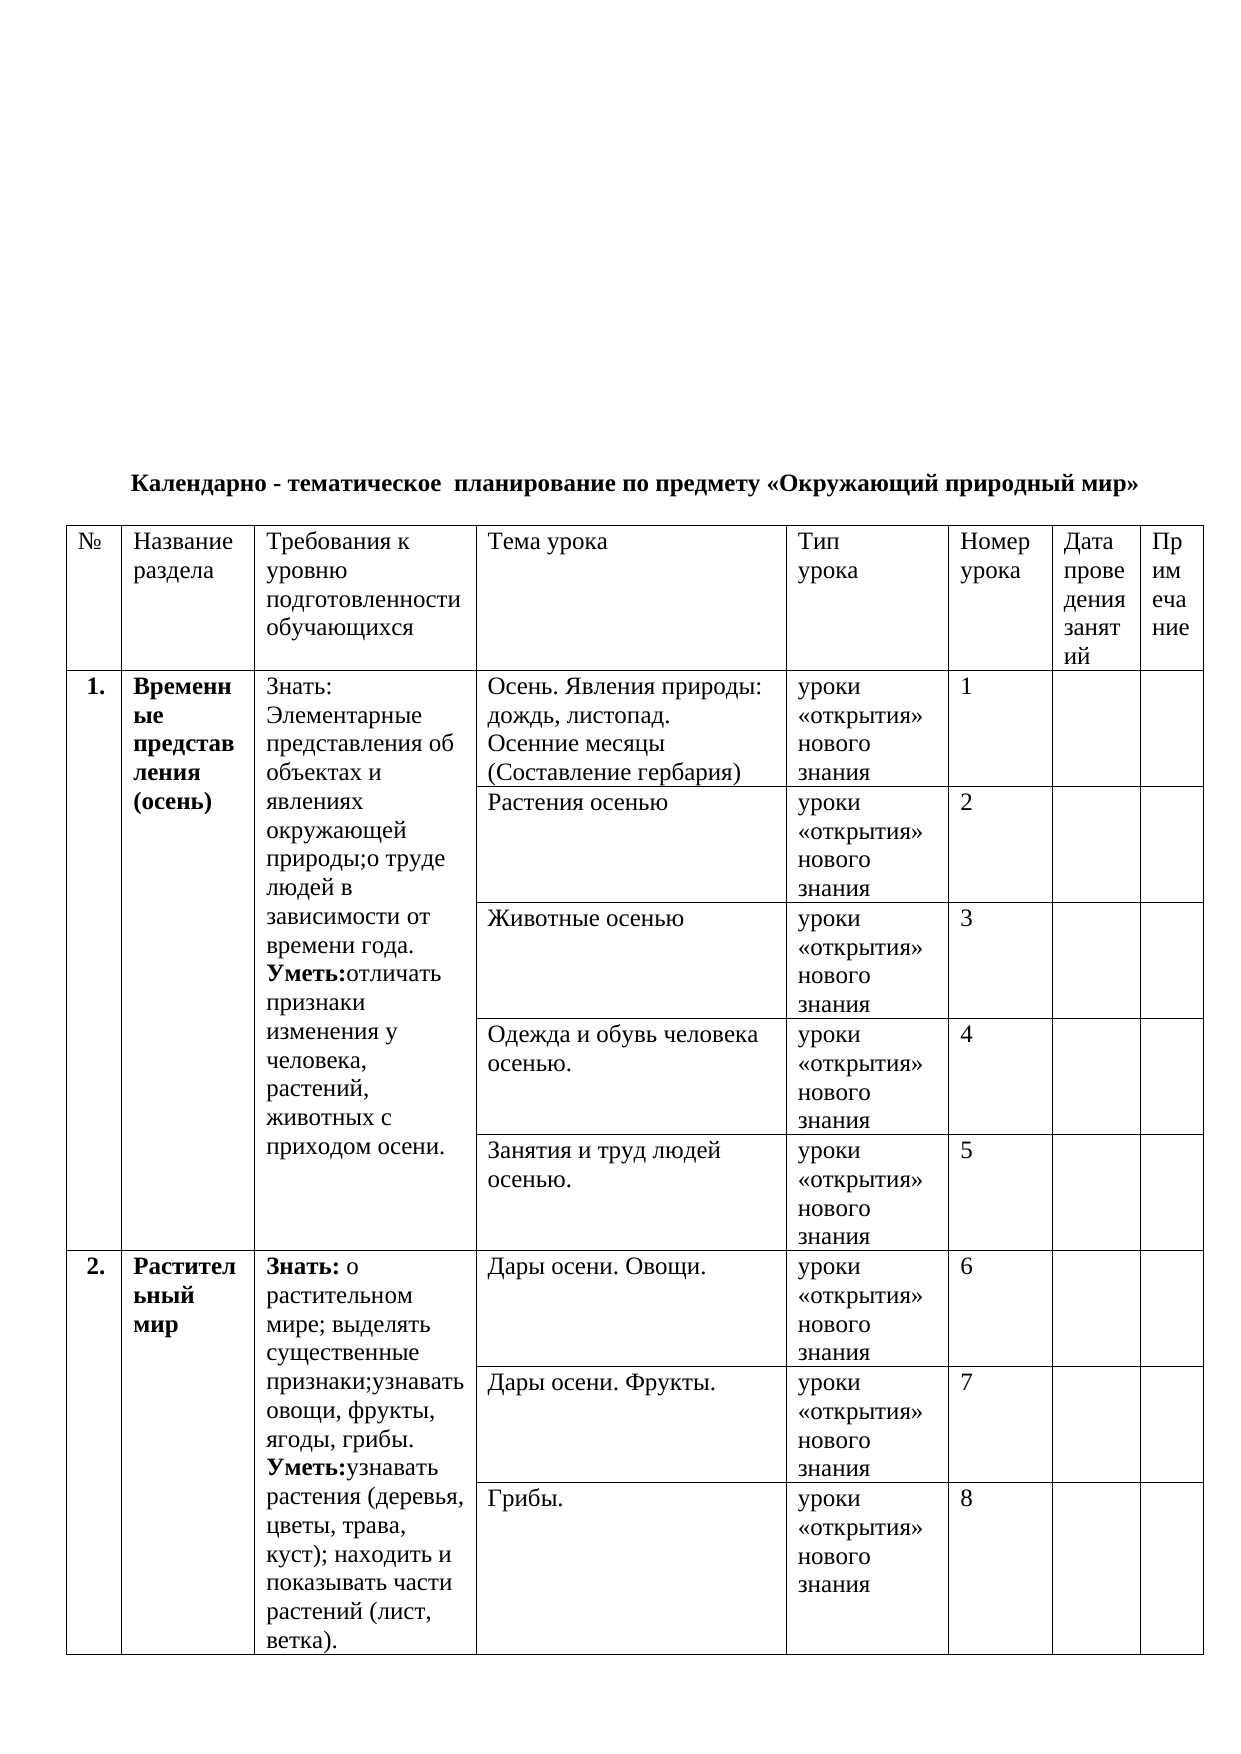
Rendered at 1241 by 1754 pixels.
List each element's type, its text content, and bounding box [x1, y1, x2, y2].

table_cell уроки «открытия» нового знания [787, 671, 948, 786]
table_cell [1053, 1135, 1140, 1250]
table_cell [1141, 671, 1203, 786]
table_header Примечание [1141, 526, 1203, 670]
table_cell [1141, 787, 1203, 902]
table_cell 8 [949, 1483, 1052, 1654]
table_cell Животные осенью [477, 903, 786, 1018]
table_cell Знать: Элементарные представления об объектах и явлениях окружающей природы;о труде людей в зависимости от времени года. Уметь:отличать признаки изменения у человека, растений, животных с приходом осени. [255, 671, 476, 1250]
table_cell уроки «открытия» нового знания [787, 1019, 948, 1134]
table_header Дата проведения занятий [1053, 526, 1140, 670]
table_header Тема урока [477, 526, 786, 670]
table_cell 3 [949, 903, 1052, 1018]
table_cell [787, 1483, 948, 1654]
table_header Название раздела [122, 526, 254, 670]
table_cell 1 [949, 671, 1052, 786]
table_header Требования к уровню подготовленности обучающихся [255, 526, 476, 670]
table_cell [1141, 1367, 1203, 1482]
table_cell 6 [949, 1251, 1052, 1366]
table_cell Растительный мир [122, 1251, 254, 1654]
table_cell 5 [949, 1135, 1052, 1250]
table_cell 2 [949, 787, 1052, 902]
table_cell Знать: о растительном мире; выделять существенные признаки;узнавать овощи, фрукты, ягоды, грибы. Уметь:узнавать растения (деревья, цветы, трава, куст); находить и показывать части растений (лист, ветка). [255, 1251, 476, 1654]
table_cell уроки «открытия» нового знания [787, 903, 948, 1018]
table_cell [1053, 903, 1140, 1018]
table_cell [1053, 1019, 1140, 1134]
table_cell 2. [67, 1251, 121, 1654]
table_cell 1. [67, 671, 121, 1250]
table_cell [1053, 1483, 1140, 1654]
table_header № [67, 526, 121, 670]
table_cell Грибы. [477, 1483, 786, 1654]
table_cell Временные представления (осень) [122, 671, 254, 1250]
table_header Тип урока [787, 526, 948, 670]
table_cell уроки «открытия» нового знания [787, 1251, 948, 1366]
table_cell Дары осени. Фрукты. [477, 1367, 786, 1482]
table_cell Дары осени. Овощи. [477, 1251, 786, 1366]
table_header Номер урока [949, 526, 1052, 670]
table_cell уроки «открытия» нового знания [787, 787, 948, 902]
table_cell уроки «открытия» нового знания [787, 1367, 948, 1482]
text Календарно - тематическое планирование по предмету «Окружающий природный мир» [89, 468, 1181, 496]
table_cell Осень. Явления природы: дождь, листопад. Осенние месяцы (Составление гербария) [477, 671, 786, 786]
table_cell Занятия и труд людей осенью. [477, 1135, 786, 1250]
table_cell [1053, 671, 1140, 786]
table_cell [1141, 1251, 1203, 1366]
table_cell [1141, 1135, 1203, 1250]
table_cell 7 [949, 1367, 1052, 1482]
table_cell [1053, 787, 1140, 902]
table_cell [1141, 1483, 1203, 1654]
table_cell уроки «открытия» нового знания [787, 1135, 948, 1250]
table_cell Одежда и обувь человека осенью. [477, 1019, 786, 1134]
table_cell [1053, 1251, 1140, 1366]
table_cell [1053, 1367, 1140, 1482]
table_cell [1141, 903, 1203, 1018]
table_cell [1141, 1019, 1203, 1134]
table_cell 4 [949, 1019, 1052, 1134]
table_cell Растения осенью [477, 787, 786, 902]
